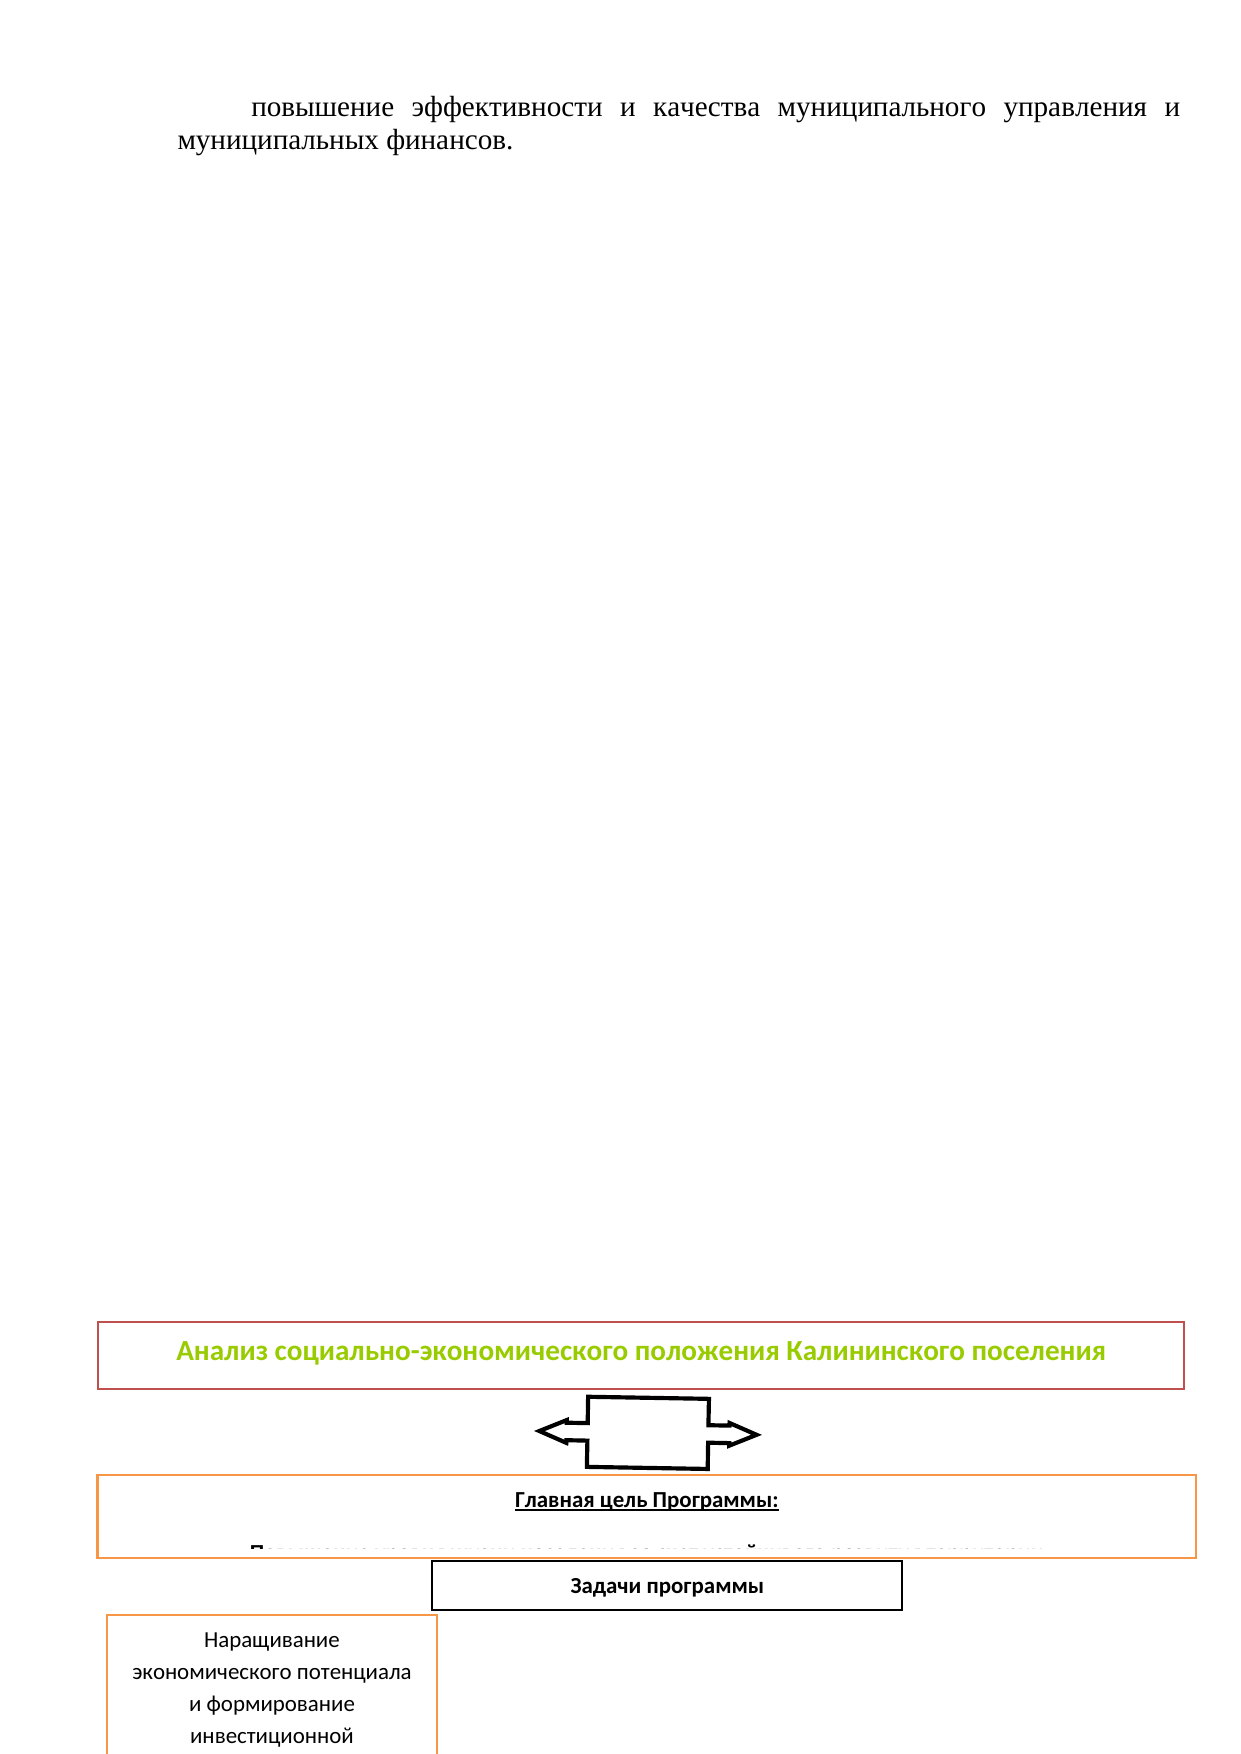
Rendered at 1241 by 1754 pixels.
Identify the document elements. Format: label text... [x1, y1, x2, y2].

text повышение эффективности и качества муниципального управления и муниципальных финансов. [177, 89, 1181, 156]
